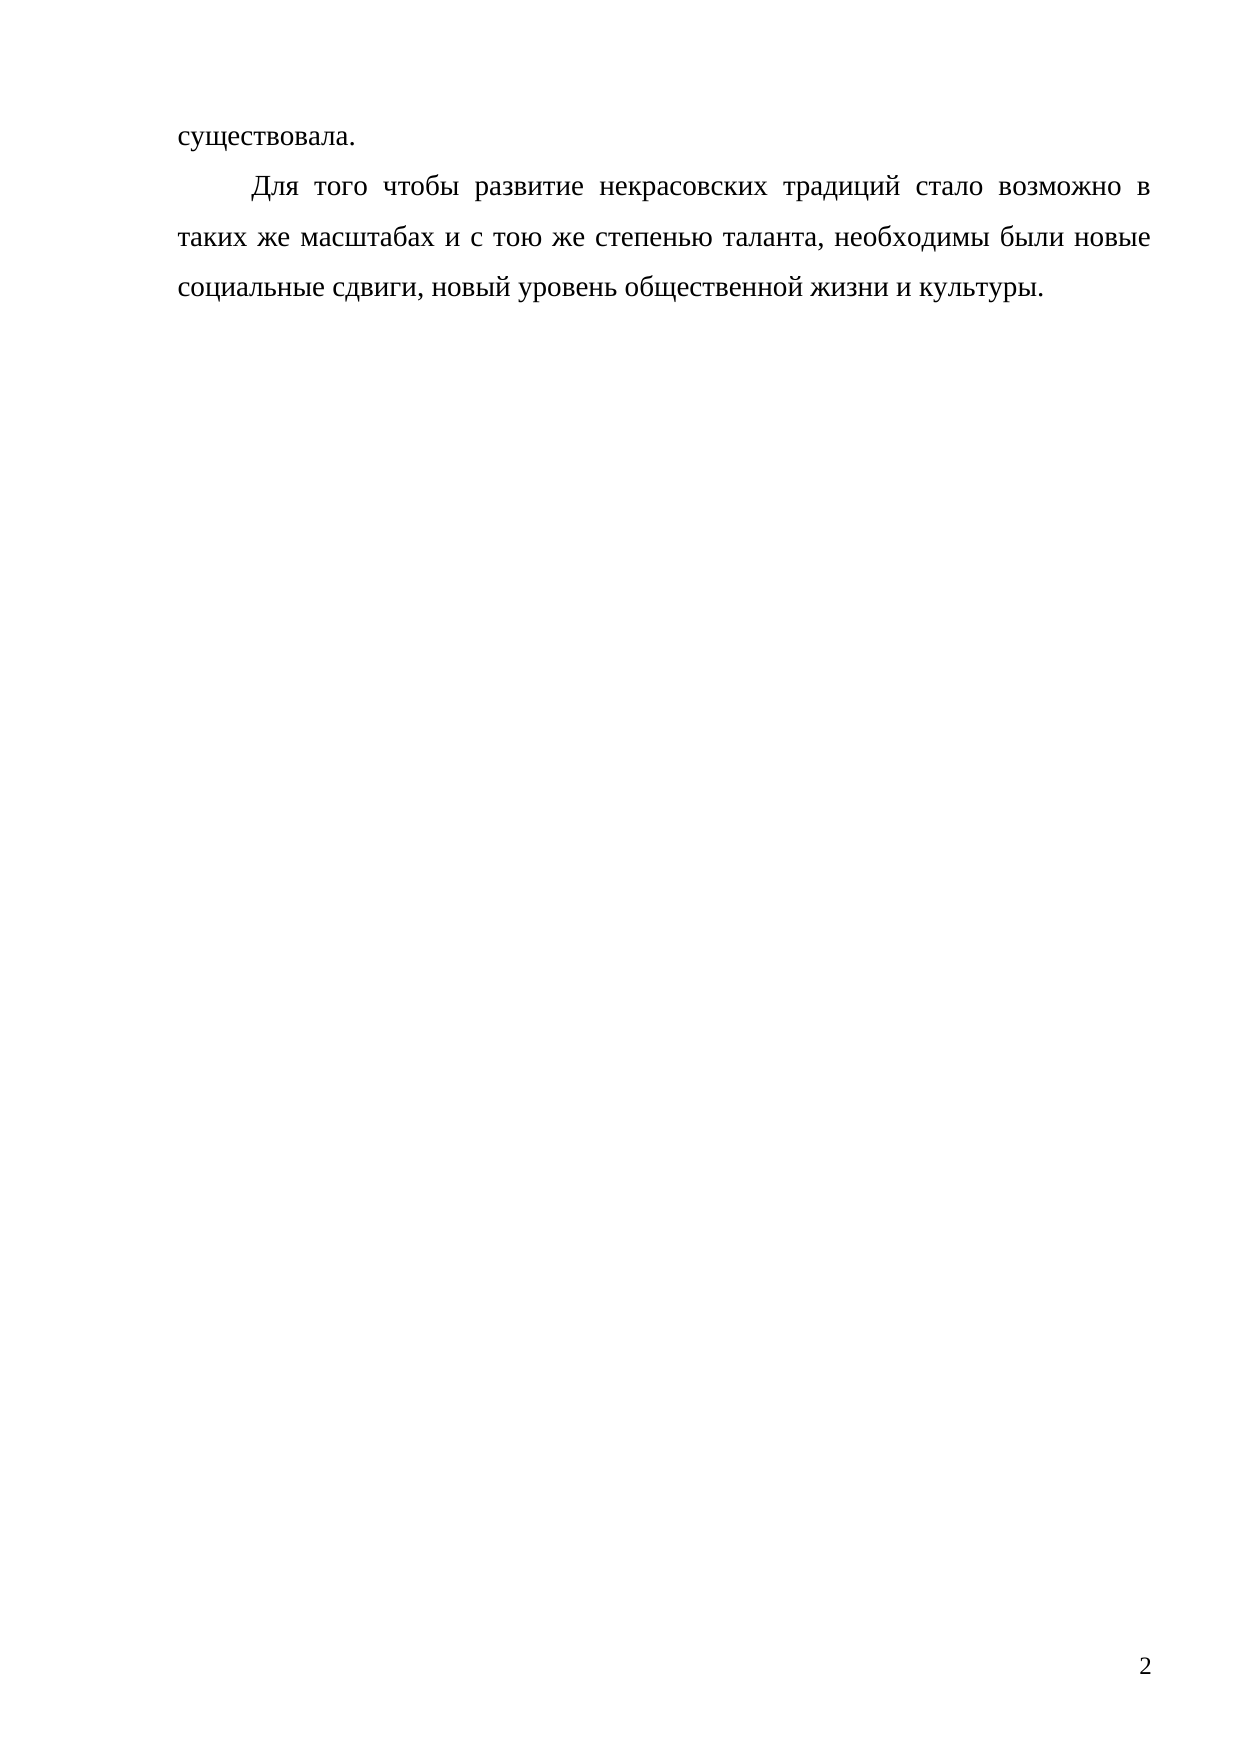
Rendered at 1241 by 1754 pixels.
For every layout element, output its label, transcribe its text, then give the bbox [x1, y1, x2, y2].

text Для того чтобы развитие некрасовских традиций стало возможно в таких же масштабах и с тою же степенью таланта, необходимы были новые социальные сдвиги, новый уровень общественной жизни и культуры. [177, 168, 1152, 303]
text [177, 118, 1152, 152]
